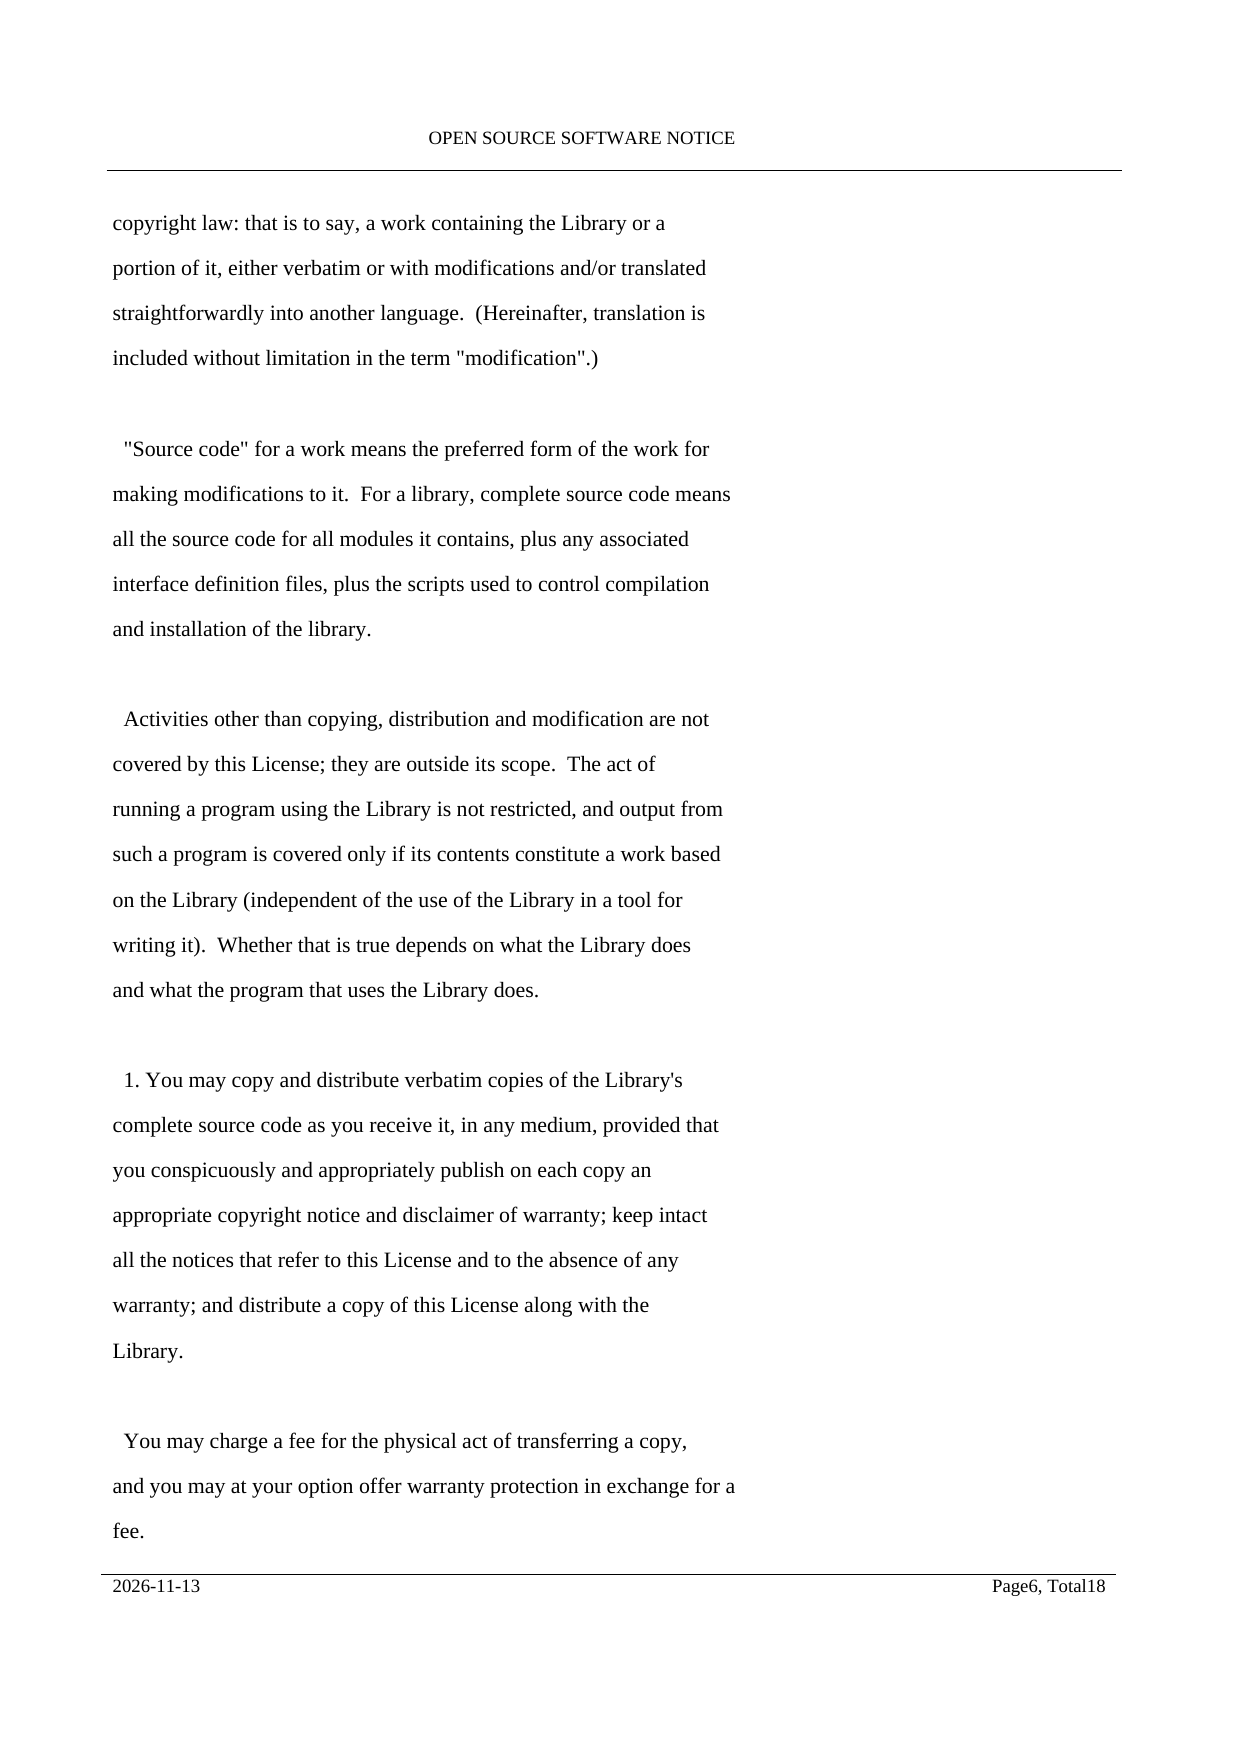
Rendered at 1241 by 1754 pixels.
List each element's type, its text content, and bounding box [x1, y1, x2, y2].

text all the notices that refer to this License and to the absence of any [112, 1244, 1128, 1276]
text and you may at your option offer warranty protection in exchange for a [112, 1469, 1128, 1502]
text on the Library (independent of the use of the Library in a tool for [112, 883, 1128, 915]
text covered by this License; they are outside its scope. The act of [112, 748, 1128, 780]
text making modifications to it. For a library, complete source code means [112, 477, 1128, 509]
text included without limitation in the term "modification".) [112, 342, 1128, 374]
text appropriate copyright notice and disclaimer of warranty; keep intact [112, 1199, 1128, 1231]
text fee. [112, 1514, 1128, 1547]
text 1. You may copy and distribute verbatim copies of the Library's [112, 1063, 1128, 1096]
text and installation of the library. [112, 612, 1128, 645]
text complete source code as you receive it, in any medium, provided that [112, 1108, 1128, 1141]
text such a program is covered only if its contents constitute a work based [112, 838, 1128, 870]
text Activities other than copying, distribution and modification are not [112, 702, 1128, 735]
text warranty; and distribute a copy of this License along with the [112, 1289, 1128, 1321]
text and what the program that uses the Library does. [112, 973, 1128, 1006]
text Library. [112, 1334, 1128, 1366]
text copyright law: that is to say, a work containing the Library or a [112, 206, 1128, 239]
text running a program using the Library is not restricted, and output from [112, 793, 1128, 825]
text "Source code" for a work means the preferred form of the work for [112, 432, 1128, 464]
text portion of it, either verbatim or with modifications and/or translated [112, 251, 1128, 284]
text You may charge a fee for the physical act of transferring a copy, [112, 1424, 1128, 1457]
text straightforwardly into another language. (Hereinafter, translation is [112, 297, 1128, 329]
text interface definition files, plus the scripts used to control compilation [112, 567, 1128, 600]
text writing it). Whether that is true depends on what the Library does [112, 928, 1128, 961]
text all the source code for all modules it contains, plus any associated [112, 522, 1128, 554]
text you conspicuously and appropriately publish on each copy an [112, 1153, 1128, 1186]
